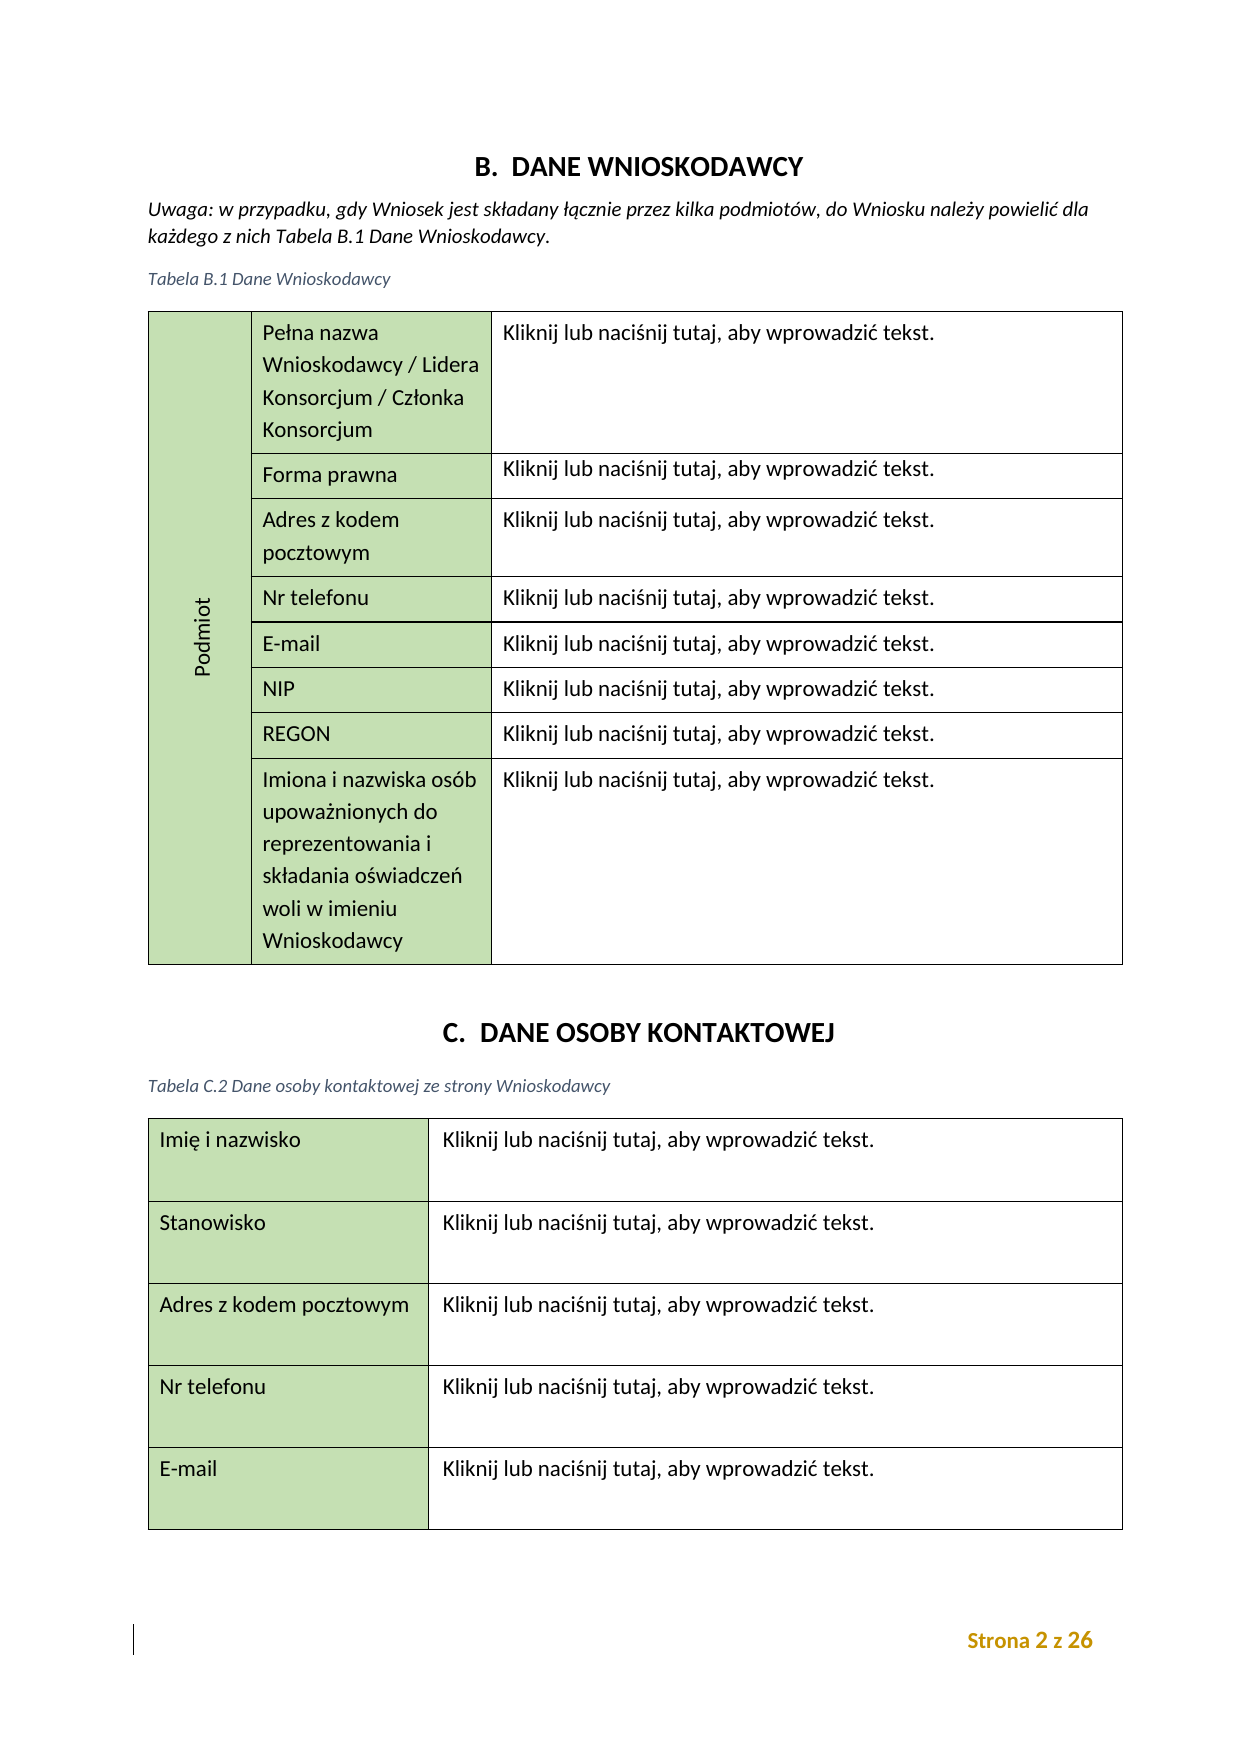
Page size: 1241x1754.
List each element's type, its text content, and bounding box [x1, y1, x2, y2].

table_cell REGON [252, 713, 491, 758]
table_cell [492, 454, 1122, 498]
table_cell [429, 1366, 1122, 1447]
table_cell Stanowisko [149, 1202, 428, 1283]
table_cell [492, 668, 1122, 712]
table_cell [429, 1284, 1122, 1365]
subtitle DANE OSOBY KONTAKTOWEJ [185, 1014, 1093, 1049]
table_cell [492, 713, 1122, 758]
table_header Pełna nazwa Wnioskodawcy / Lidera Konsorcjum / Członka Konsorcjum [252, 312, 491, 453]
text Uwaga: w przypadku, gdy Wniosek jest składany łącznie przez kilka podmiotów, do Wniosku należy powielić dla każdego z nich Tabelę B.1. [148, 196, 1093, 248]
table_cell Nr telefonu [149, 1366, 428, 1447]
table_cell [492, 759, 1122, 964]
table_cell NIP [252, 668, 491, 712]
subtitle DANE WNIOSKODAWCY [185, 148, 1093, 183]
table_header Imię i nazwisko [149, 1119, 428, 1201]
table_cell Imiona i nazwiska osób upoważnionych do reprezentowania i składania oświadczeń woli w imieniu Wnioskodawcy [252, 759, 491, 964]
table_cell [429, 1448, 1122, 1529]
table_cell [429, 1202, 1122, 1283]
table_cell Forma prawna [252, 454, 491, 498]
table_cell Nr telefonu [252, 577, 491, 621]
table_cell E-mail [149, 1448, 428, 1529]
table_header [429, 1119, 1122, 1201]
table_cell [492, 623, 1122, 667]
table_cell [492, 499, 1122, 576]
table_cell [492, 577, 1122, 621]
table_header Podmiot [149, 312, 251, 964]
text Tabela B.1 Dane Wnioskodawcy [148, 267, 1093, 290]
table_cell Adres z kodem pocztowym [252, 499, 491, 576]
table_cell E-mail [252, 623, 491, 667]
table_cell Adres z kodem pocztowym [149, 1284, 428, 1365]
table_header [492, 312, 1122, 453]
